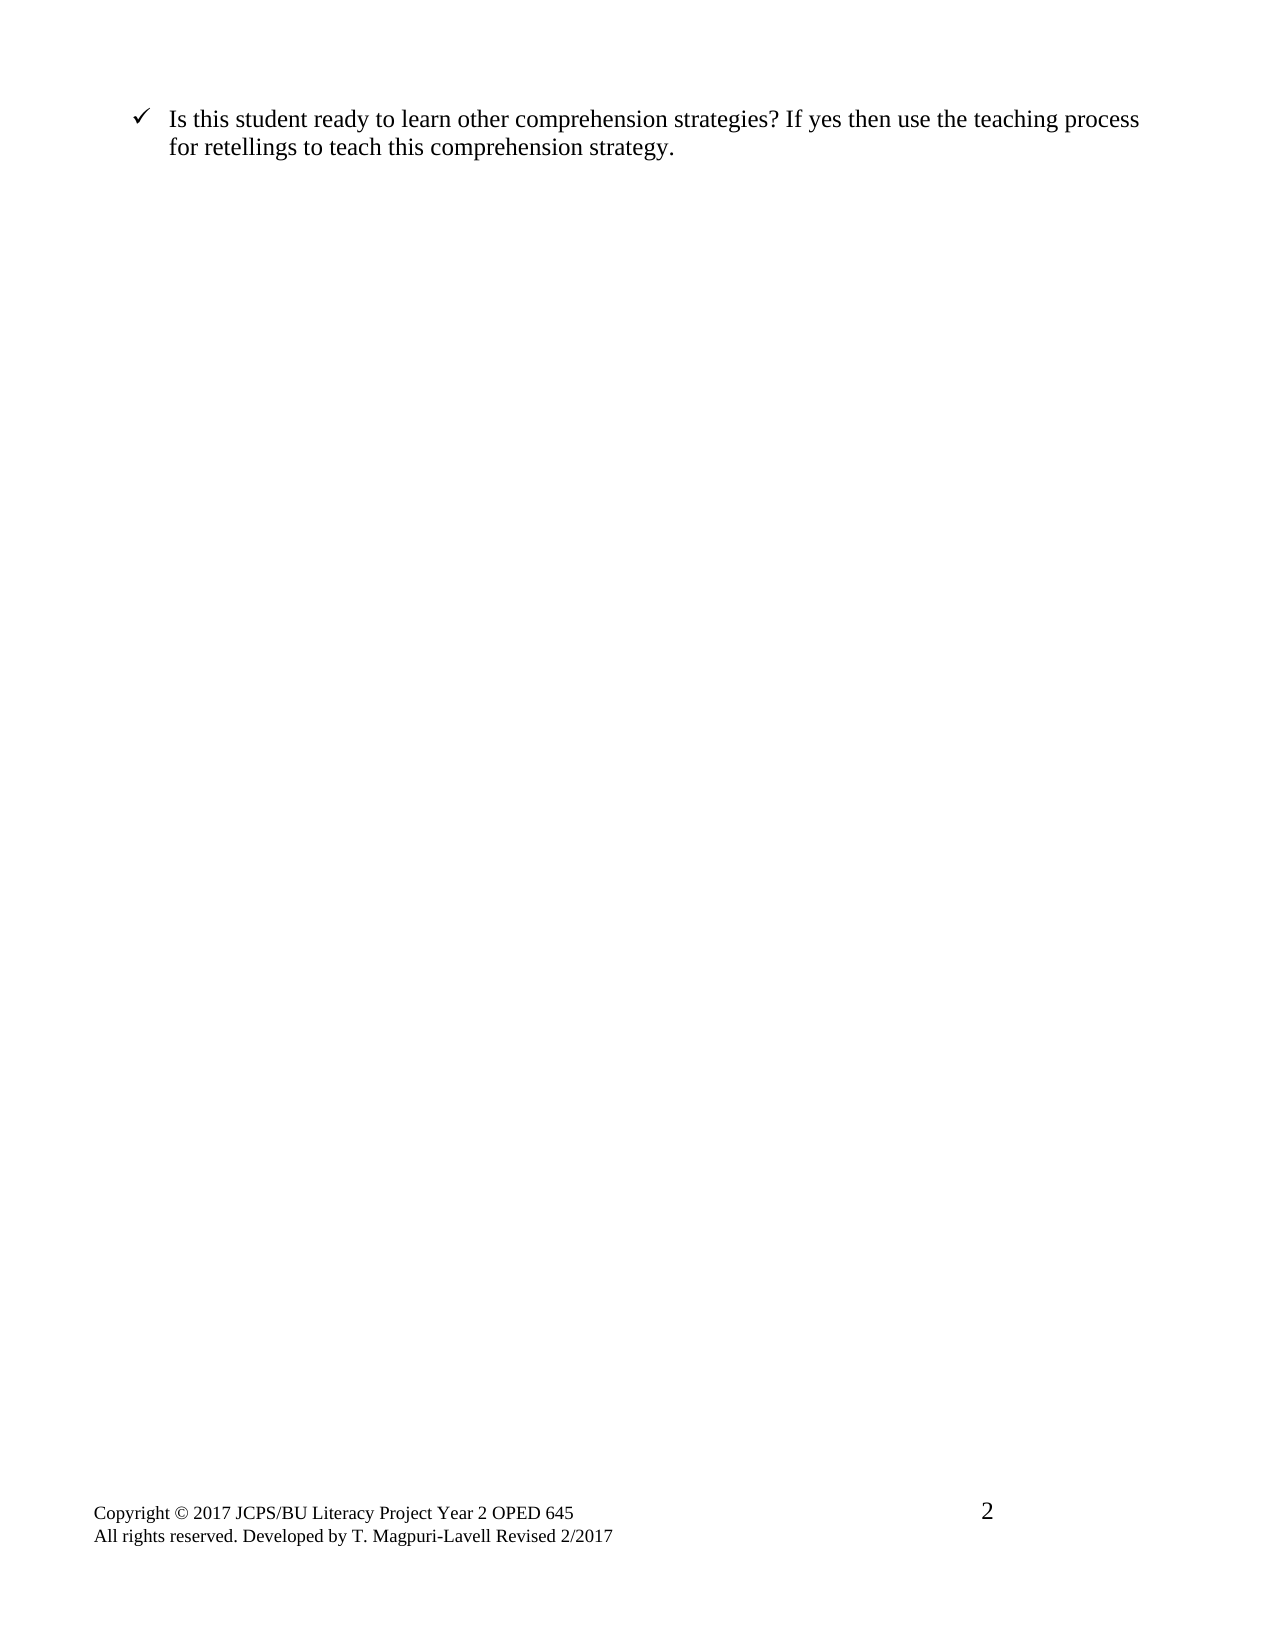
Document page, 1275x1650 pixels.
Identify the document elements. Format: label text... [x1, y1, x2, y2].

list Is this student ready to learn other comprehension strategies? If yes then use the teaching process for retellings to teach this comprehension strategy. [131, 104, 1162, 161]
